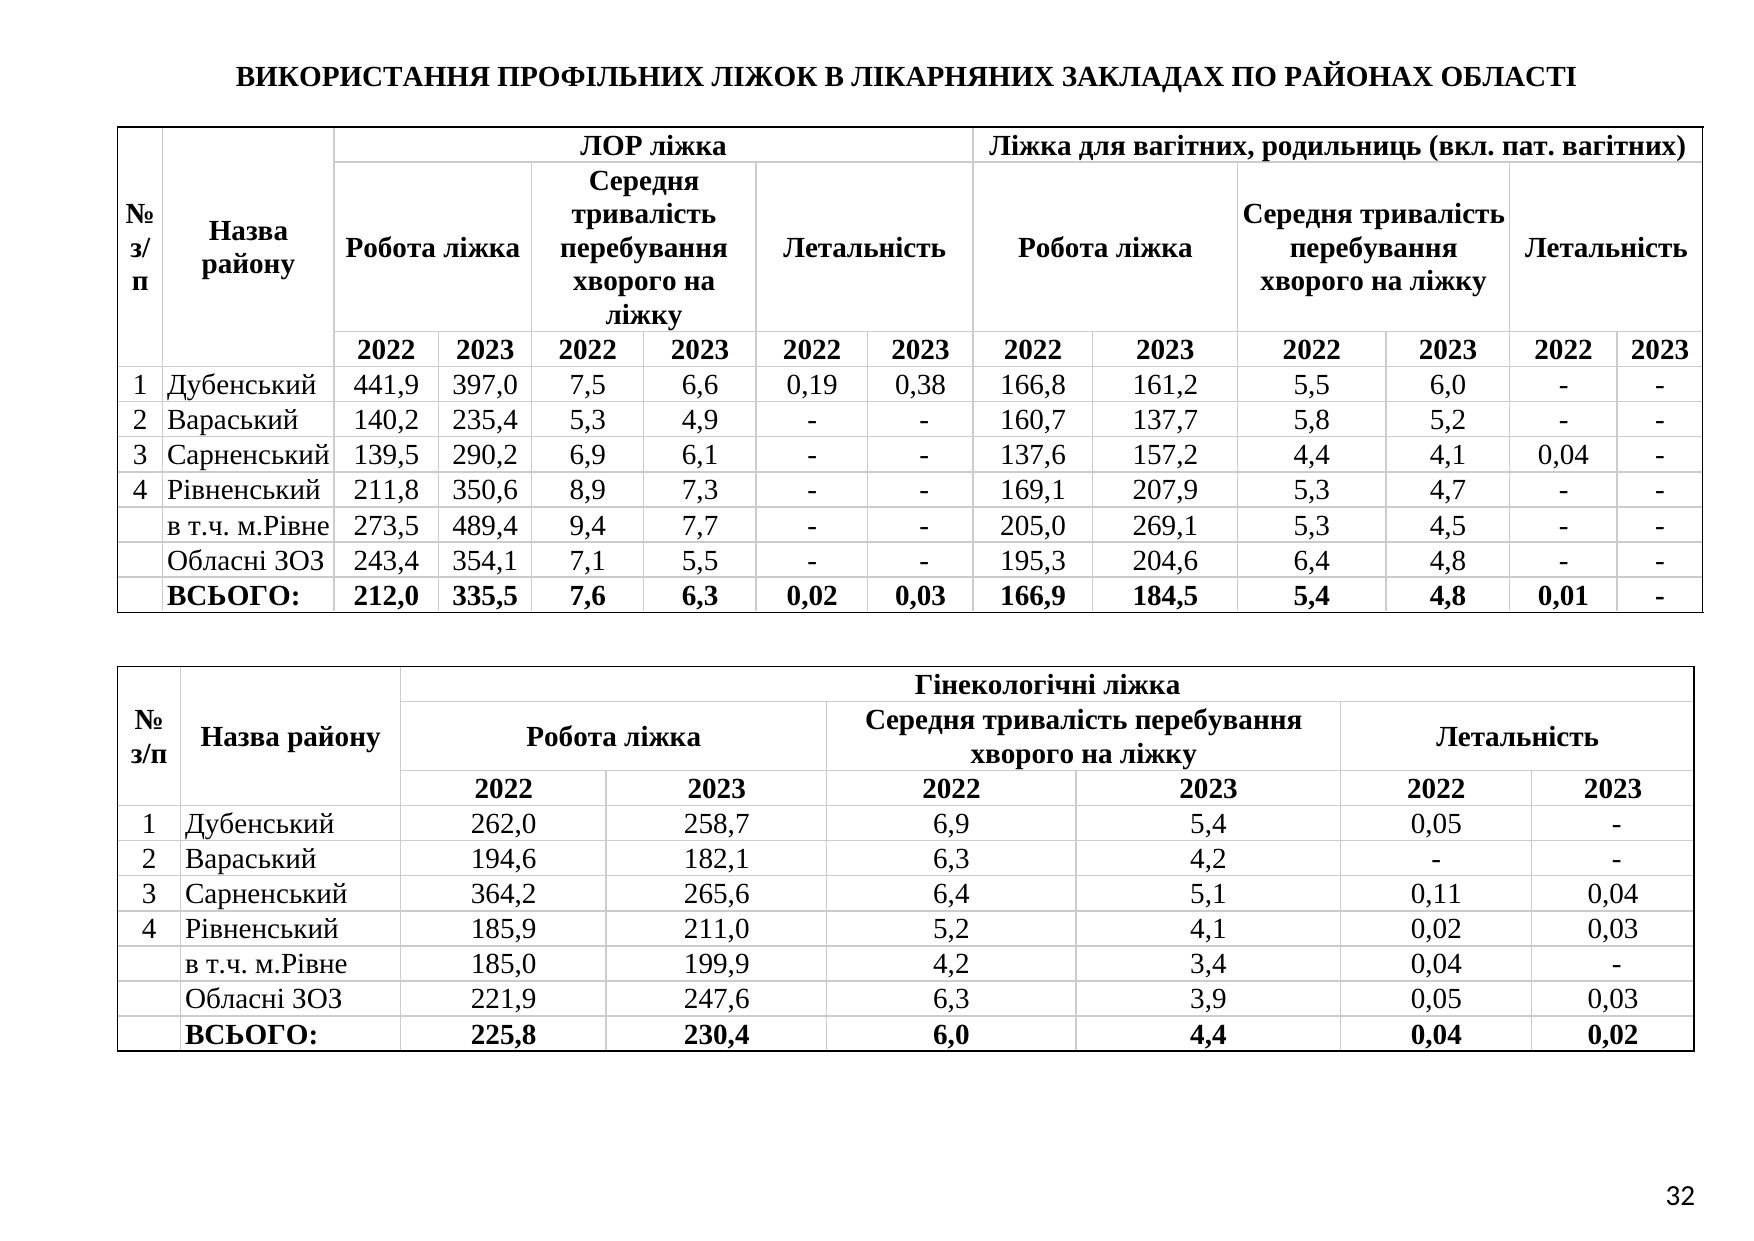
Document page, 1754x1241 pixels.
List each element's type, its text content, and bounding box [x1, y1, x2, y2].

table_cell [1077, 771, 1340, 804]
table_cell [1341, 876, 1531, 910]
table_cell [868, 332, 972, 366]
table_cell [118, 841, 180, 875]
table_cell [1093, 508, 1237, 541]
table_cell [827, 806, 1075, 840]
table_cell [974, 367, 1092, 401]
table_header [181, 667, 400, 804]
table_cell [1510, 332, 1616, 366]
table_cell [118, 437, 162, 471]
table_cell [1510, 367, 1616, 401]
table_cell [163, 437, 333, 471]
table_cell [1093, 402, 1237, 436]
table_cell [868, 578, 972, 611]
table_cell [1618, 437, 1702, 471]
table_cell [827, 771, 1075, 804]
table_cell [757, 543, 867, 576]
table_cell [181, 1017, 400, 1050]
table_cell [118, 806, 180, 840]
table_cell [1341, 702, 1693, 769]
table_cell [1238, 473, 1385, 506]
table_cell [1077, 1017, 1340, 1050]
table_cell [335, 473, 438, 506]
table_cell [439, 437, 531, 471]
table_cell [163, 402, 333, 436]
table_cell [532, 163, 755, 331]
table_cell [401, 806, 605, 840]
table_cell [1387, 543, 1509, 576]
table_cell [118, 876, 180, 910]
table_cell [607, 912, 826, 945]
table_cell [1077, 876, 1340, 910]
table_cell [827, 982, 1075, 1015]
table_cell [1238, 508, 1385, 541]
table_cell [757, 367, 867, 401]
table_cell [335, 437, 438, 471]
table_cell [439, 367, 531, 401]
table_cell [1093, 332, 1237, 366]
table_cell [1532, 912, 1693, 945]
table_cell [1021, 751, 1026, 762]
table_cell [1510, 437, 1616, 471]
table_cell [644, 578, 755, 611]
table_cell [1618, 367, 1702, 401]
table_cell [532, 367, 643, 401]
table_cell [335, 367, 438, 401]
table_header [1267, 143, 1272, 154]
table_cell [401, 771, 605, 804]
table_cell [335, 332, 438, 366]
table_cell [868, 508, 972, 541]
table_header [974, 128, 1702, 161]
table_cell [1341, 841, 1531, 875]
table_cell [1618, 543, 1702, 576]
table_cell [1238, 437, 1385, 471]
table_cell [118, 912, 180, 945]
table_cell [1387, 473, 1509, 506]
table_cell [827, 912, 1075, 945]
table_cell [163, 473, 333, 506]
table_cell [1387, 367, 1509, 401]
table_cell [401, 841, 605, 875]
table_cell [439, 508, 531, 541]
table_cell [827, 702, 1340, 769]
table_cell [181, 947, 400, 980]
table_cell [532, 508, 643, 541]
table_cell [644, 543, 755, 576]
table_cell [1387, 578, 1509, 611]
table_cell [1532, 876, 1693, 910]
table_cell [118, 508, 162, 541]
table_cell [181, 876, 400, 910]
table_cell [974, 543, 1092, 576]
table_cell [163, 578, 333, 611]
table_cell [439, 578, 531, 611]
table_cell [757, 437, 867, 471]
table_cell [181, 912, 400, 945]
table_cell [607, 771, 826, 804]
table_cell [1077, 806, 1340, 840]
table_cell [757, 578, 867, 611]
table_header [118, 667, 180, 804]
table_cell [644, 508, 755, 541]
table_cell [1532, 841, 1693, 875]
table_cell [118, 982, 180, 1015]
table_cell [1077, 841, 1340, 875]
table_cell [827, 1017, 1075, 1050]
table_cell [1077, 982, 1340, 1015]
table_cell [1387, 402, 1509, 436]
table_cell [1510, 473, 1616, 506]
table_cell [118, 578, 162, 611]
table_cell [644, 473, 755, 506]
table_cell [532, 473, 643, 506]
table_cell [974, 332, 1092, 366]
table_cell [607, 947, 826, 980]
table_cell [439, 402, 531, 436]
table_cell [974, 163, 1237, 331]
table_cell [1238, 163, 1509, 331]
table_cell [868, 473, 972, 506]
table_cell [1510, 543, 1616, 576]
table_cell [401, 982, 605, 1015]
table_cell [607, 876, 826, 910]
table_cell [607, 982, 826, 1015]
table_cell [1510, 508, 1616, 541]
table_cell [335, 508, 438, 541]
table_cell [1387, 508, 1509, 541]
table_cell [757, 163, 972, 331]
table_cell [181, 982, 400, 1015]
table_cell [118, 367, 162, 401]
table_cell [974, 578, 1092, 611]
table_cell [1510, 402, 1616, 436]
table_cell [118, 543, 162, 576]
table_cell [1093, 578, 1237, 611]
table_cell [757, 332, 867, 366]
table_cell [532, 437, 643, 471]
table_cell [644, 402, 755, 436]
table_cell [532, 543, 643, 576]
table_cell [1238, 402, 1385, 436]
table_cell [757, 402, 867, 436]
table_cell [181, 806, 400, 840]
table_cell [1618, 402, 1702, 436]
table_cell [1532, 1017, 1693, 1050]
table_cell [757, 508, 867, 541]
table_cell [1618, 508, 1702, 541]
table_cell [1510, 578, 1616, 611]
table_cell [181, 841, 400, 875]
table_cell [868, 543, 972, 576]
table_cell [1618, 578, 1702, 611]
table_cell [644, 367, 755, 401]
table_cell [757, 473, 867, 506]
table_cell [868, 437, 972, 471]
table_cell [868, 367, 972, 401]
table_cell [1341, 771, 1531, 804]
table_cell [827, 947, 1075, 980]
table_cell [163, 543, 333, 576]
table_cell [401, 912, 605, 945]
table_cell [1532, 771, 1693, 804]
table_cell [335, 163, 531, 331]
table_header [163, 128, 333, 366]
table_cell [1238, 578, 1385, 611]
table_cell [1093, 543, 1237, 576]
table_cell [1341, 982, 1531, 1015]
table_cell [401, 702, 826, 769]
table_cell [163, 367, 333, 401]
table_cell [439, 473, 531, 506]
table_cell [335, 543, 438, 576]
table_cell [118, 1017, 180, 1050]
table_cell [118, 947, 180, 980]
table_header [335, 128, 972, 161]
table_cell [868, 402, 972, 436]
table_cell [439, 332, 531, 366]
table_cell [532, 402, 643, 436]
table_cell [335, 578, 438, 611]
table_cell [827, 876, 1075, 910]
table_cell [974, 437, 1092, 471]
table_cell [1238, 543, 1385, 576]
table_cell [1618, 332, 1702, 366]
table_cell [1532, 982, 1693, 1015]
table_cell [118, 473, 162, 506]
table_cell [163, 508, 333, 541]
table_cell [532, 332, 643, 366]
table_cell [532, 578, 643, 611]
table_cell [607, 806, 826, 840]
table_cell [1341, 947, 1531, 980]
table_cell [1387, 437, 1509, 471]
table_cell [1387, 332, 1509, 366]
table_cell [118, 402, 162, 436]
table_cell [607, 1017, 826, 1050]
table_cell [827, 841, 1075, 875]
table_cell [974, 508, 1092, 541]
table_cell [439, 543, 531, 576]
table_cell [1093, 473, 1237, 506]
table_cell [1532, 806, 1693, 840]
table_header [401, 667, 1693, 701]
text ВИКОРИСТАННЯ ПРОФІЛЬНИХ ЛІЖОК В ЛІКАРНЯНИХ ЗАКЛАДАХ ПО РАЙОНАХ ОБЛАСТІ [118, 59, 1695, 93]
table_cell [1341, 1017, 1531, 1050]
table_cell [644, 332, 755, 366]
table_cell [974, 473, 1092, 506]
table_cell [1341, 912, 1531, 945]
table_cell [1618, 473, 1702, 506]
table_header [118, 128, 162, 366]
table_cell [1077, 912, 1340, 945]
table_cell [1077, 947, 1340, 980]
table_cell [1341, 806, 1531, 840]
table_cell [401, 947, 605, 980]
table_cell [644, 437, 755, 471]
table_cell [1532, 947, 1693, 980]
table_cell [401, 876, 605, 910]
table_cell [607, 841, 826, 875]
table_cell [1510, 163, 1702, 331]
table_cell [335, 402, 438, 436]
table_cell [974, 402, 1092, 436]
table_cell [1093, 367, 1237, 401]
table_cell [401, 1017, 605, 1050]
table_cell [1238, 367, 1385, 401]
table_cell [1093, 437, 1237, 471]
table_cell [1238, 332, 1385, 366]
